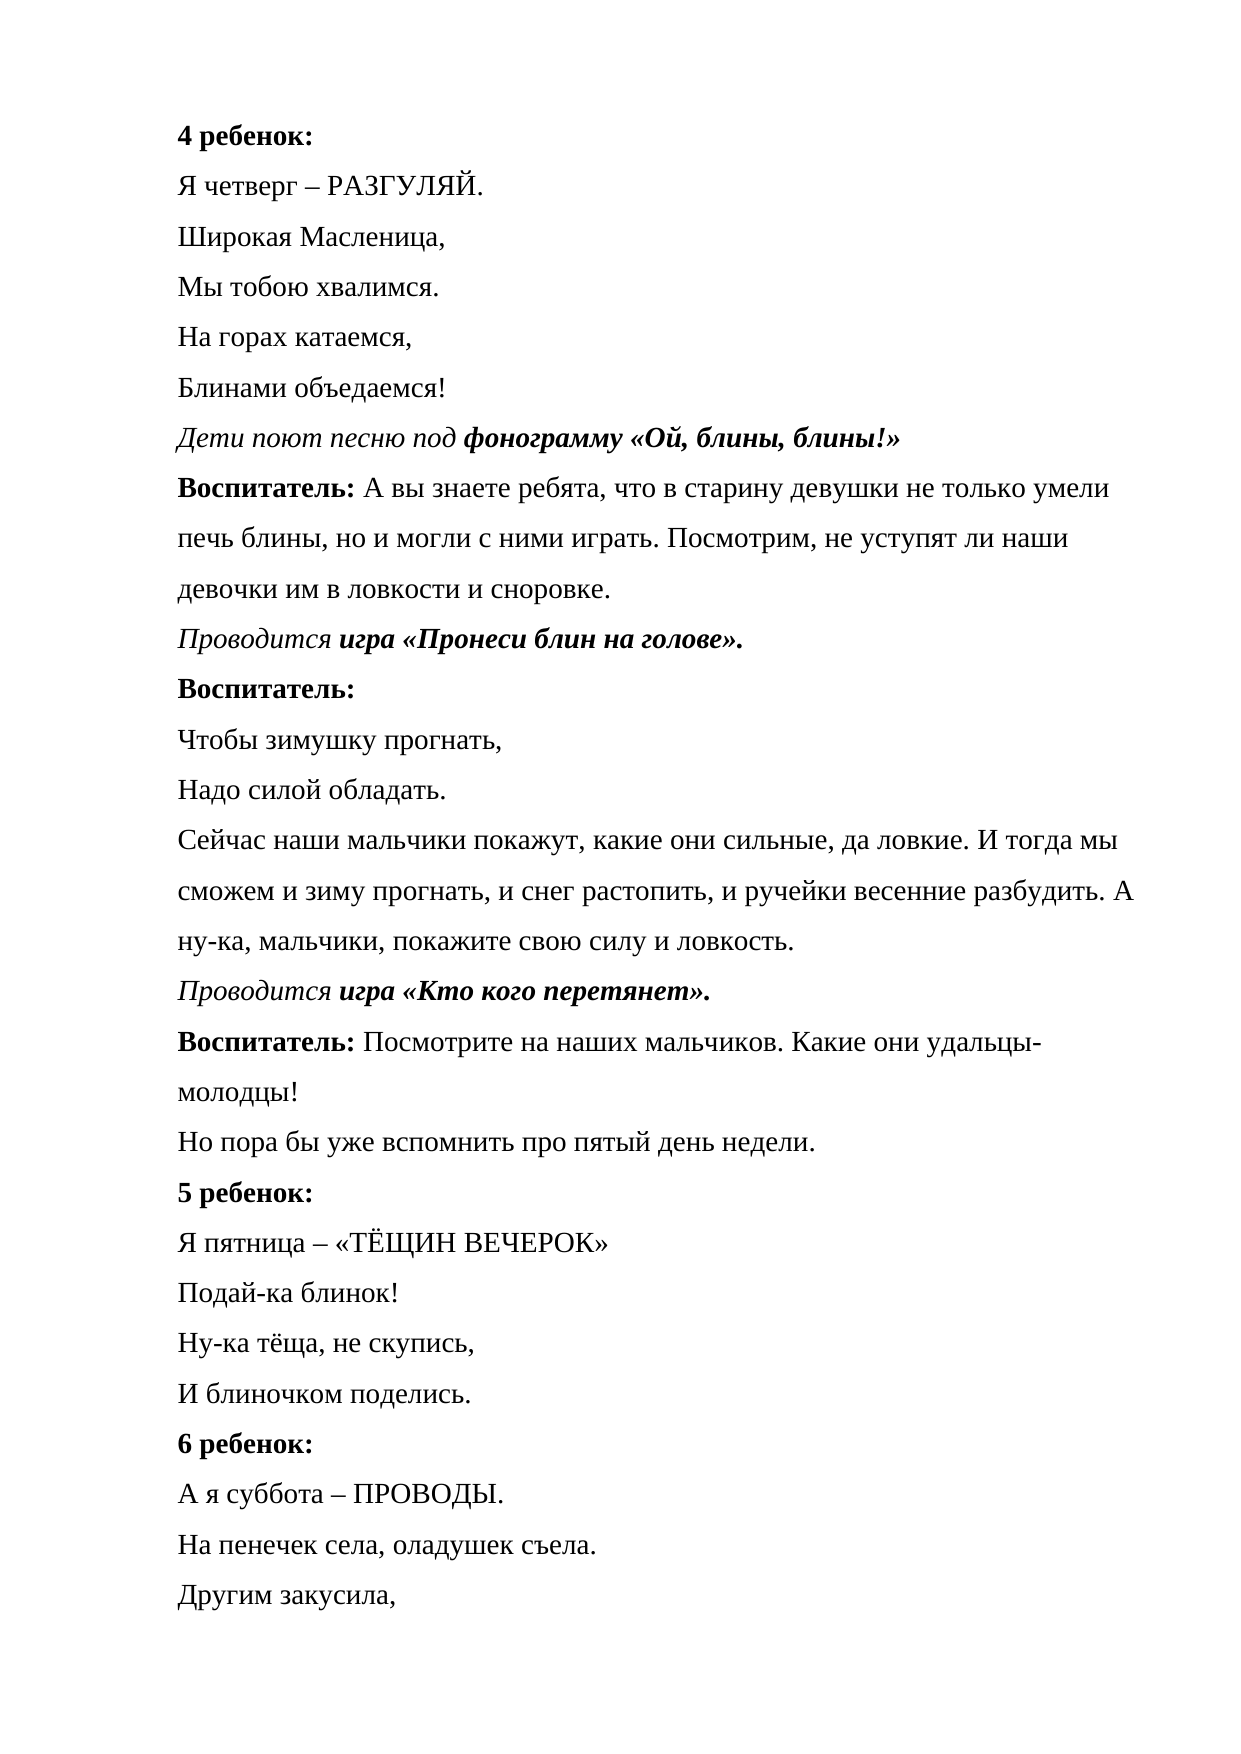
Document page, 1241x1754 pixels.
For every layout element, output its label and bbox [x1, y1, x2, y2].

text [177, 118, 1152, 1611]
